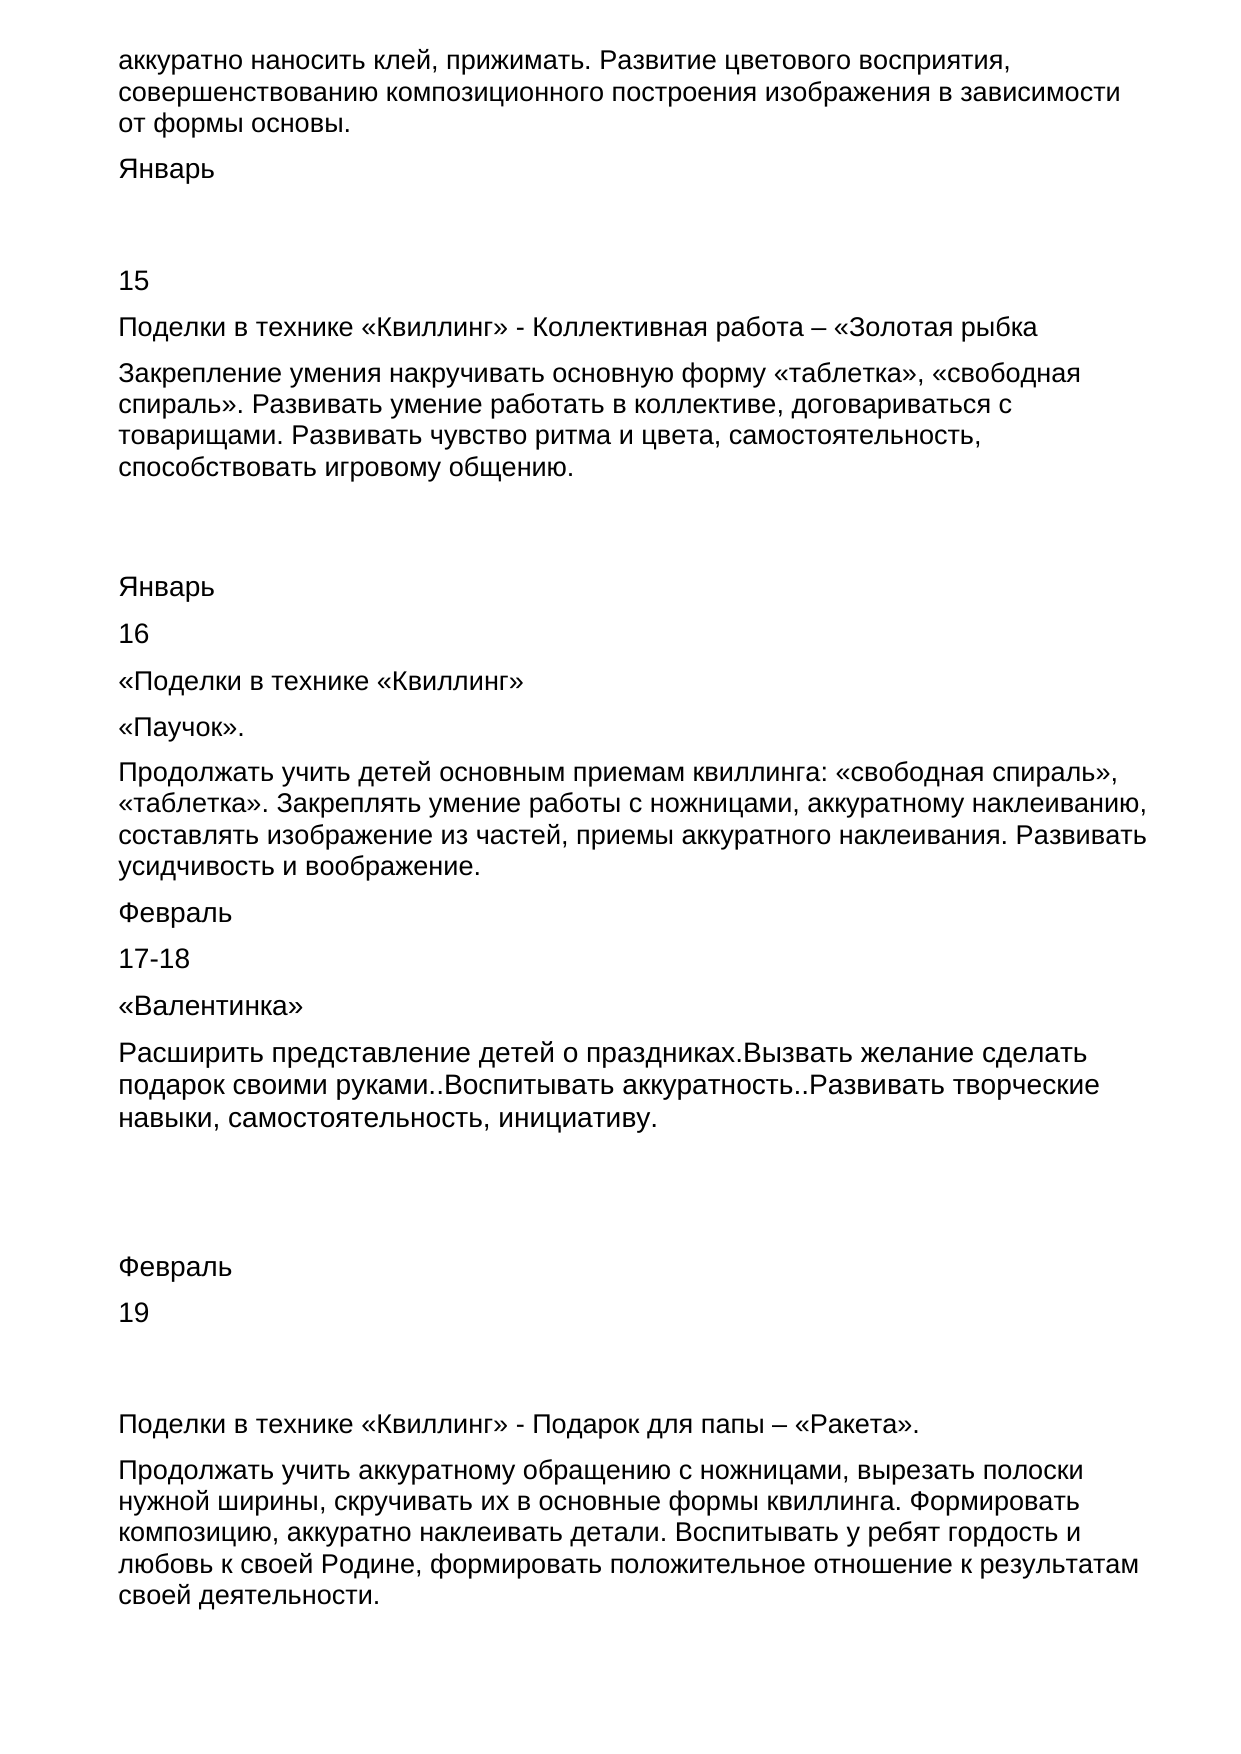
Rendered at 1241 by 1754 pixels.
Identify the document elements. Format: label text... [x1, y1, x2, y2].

text 15 [118, 264, 1152, 297]
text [118, 44, 1152, 138]
text Февраль [118, 1250, 1152, 1282]
text Поделки в технике «Квиллинг» - Подарок для папы – «Ракета». [118, 1408, 1152, 1439]
text «Паучок». [118, 711, 1152, 742]
text «Валентинка» [118, 989, 1152, 1022]
text 16 [118, 617, 1152, 649]
text Поделки в технике «Квиллинг» - Коллективная работа – «Золотая рыбка [118, 311, 1152, 342]
text Продолжать учить детей основным приемам квиллинга: «свободная спираль», «таблетка». Закреплять умение работы с ножницами, аккуратному наклеиванию, составлять изображение из частей, приемы аккуратного наклеивания. Развивать усидчивость и воображение. [118, 756, 1152, 881]
text «Поделки в технике «Квиллинг» [118, 664, 1152, 696]
text Расширить представление детей о праздниках.Вызвать желание сделать подарок своими руками..Воспитывать аккуратность..Развивать творческие навыки, самостоятельность, инициативу. [118, 1036, 1152, 1133]
text Январь [118, 570, 1152, 603]
text Февраль [118, 896, 1152, 928]
text Закрепление умения накручивать основную форму «таблетка», «свободная спираль». Развивать умение работать в коллективе, договариваться с товарищами. Развивать чувство ритма и цвета, самостоятельность, способствовать игровому общению. [118, 357, 1152, 482]
text Январь [118, 152, 1152, 185]
text 17-18 [118, 942, 1152, 975]
text 19 [118, 1296, 1152, 1329]
text Продолжать учить аккуратному обращению с ножницами, вырезать полоски нужной ширины, скручивать их в основные формы квиллинга. Формировать композицию, аккуратно наклеивать детали. Воспитывать у ребят гордость и любовь к своей Родине, формировать положительное отношение к результатам своей деятельности. [118, 1454, 1152, 1610]
